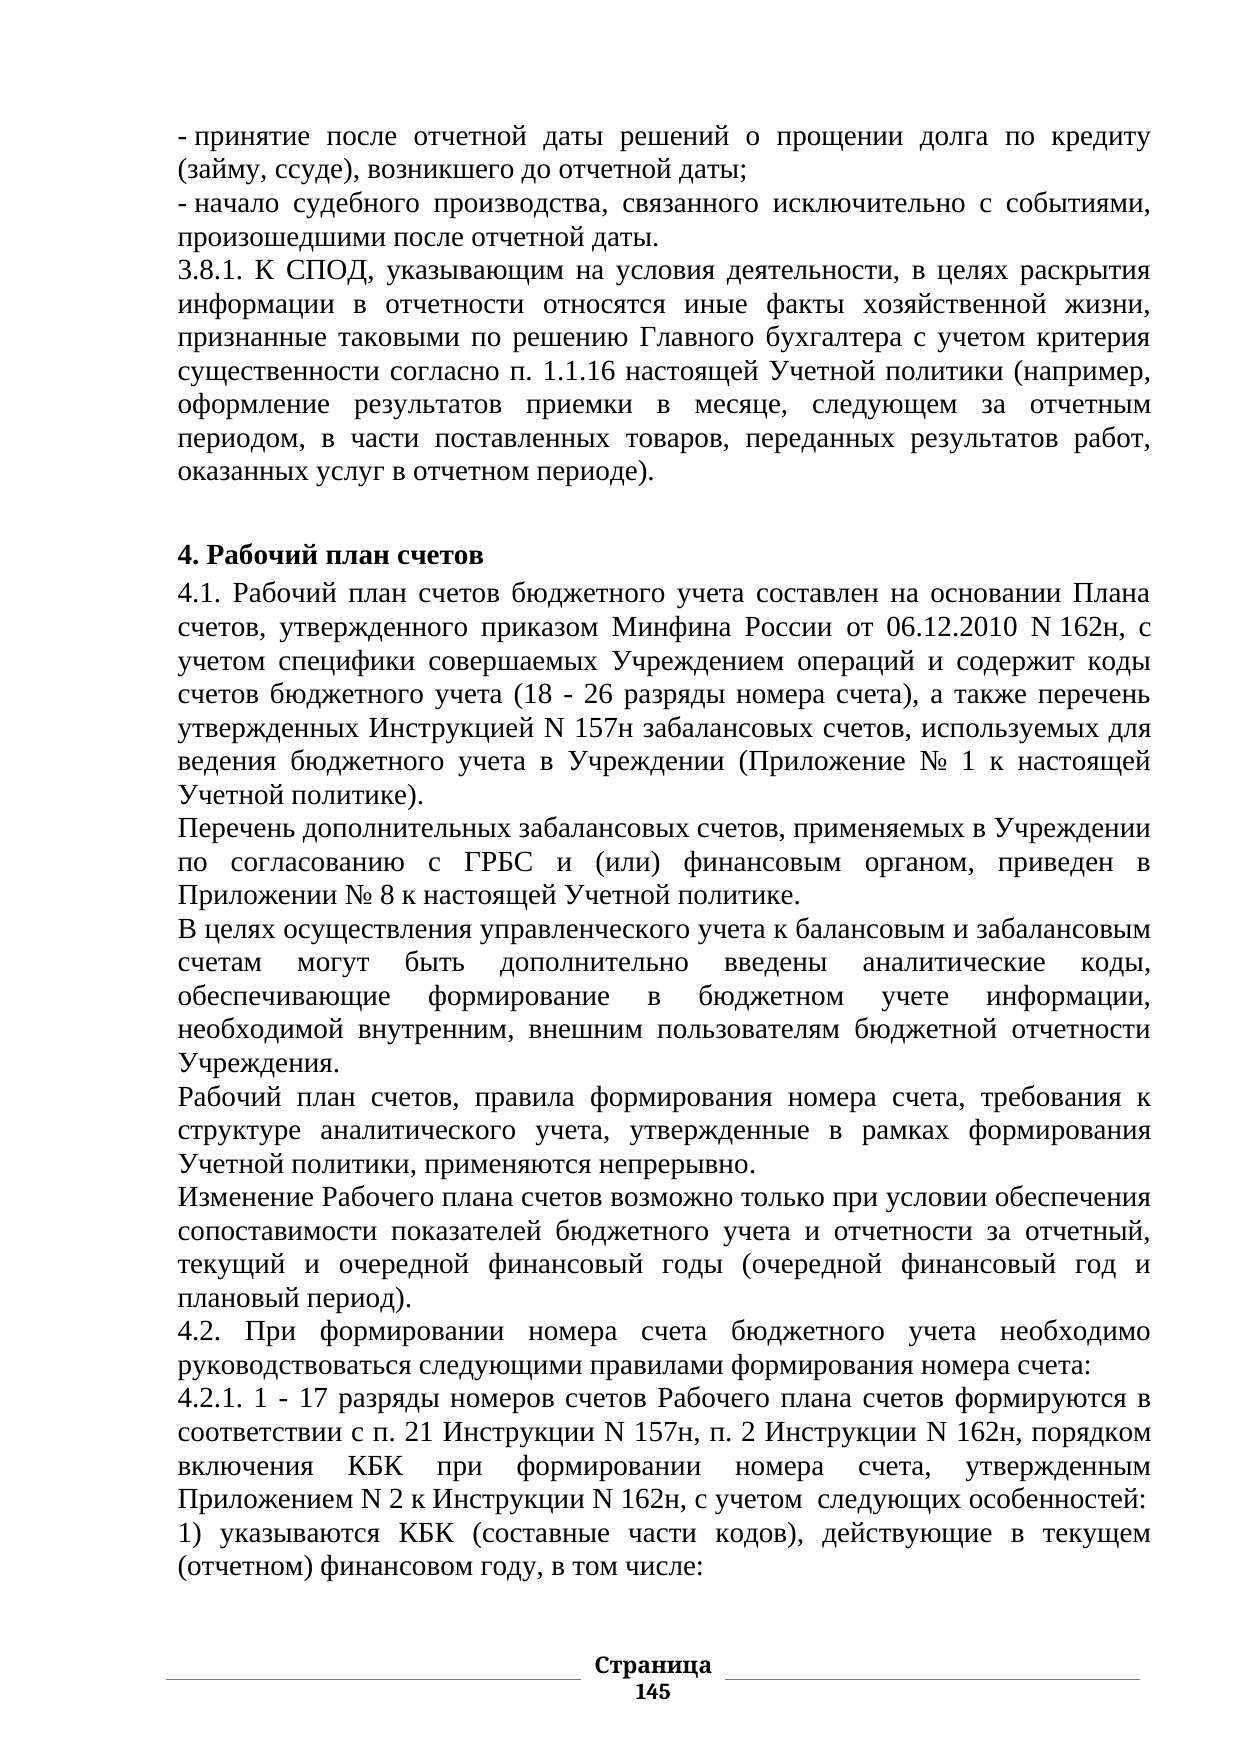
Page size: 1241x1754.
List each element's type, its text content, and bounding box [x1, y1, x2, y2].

text 1) указываются КБК (составные части кодов), действующие в текущем (отчетном) финансовом году, в том числе: [177, 1515, 1152, 1582]
text 4.2. При формировании номера счета бюджетного учета необходимо руководствоваться следующими правилами формирования номера счета: [177, 1313, 1152, 1381]
text - принятие после отчетной даты решений о прощении долга по кредиту (займу, ссуде), возникшего до отчетной даты; [177, 118, 1152, 185]
text 4.1. Рабочий план счетов бюджетного учета составлен на основании Плана счетов, утвержденного приказом Минфина России от 06.12.2010 N 162н, с учетом специфики совершаемых Учреждением операций и содержит коды счетов бюджетного учета (18 - 26 разряды номера счета), а также перечень утвержденных Инструкцией N 157н забалансовых счетов, используемых для ведения бюджетного учета в Учреждении (Приложение № 1 к настоящей Учетной политике). [177, 576, 1152, 810]
text Перечень дополнительных забалансовых счетов, применяемых в Учреждении по согласованию с ГРБС и (или) финансовым органом, приведен в Приложении № 8 к настоящей Учетной политике. [177, 810, 1152, 911]
text 3.8.1. К СПОД, указывающим на условия деятельности, в целях раскрытия информации в отчетности относятся иные факты хозяйственной жизни, признанные таковыми по решению Главного бухгалтера с учетом критерия существенности согласно п. 1.1.16 настоящей Учетной политики (например, оформление результатов приемки в месяце, следующем за отчетным периодом, в части поставленных товаров, переданных результатов работ, оказанных услуг в отчетном периоде). [177, 252, 1152, 487]
text Изменение Рабочего плана счетов возможно только при условии обеспечения сопоставимости показателей бюджетного учета и отчетности за отчетный, текущий и очередной финансовый годы (очередной финансовый год и плановый период). [177, 1179, 1152, 1313]
text Рабочий план счетов, правила формирования номера счета, требования к структуре аналитического учета, утвержденные в рамках формирования Учетной политики, применяются непрерывно. [177, 1079, 1152, 1179]
text 4. Рабочий план счетов [177, 537, 1152, 571]
text - начало судебного производства, связанного исключительно с событиями, произошедшими после отчетной даты. [177, 185, 1152, 252]
text В целях осуществления управленческого учета к балансовым и забалансовым счетам могут быть дополнительно введены аналитические коды, обеспечивающие формирование в бюджетном учете информации, необходимой внутренним, внешним пользователям бюджетной отчетности Учреждения. [177, 911, 1152, 1079]
text 4.2.1. 1 - 17 разряды номеров счетов Рабочего плана счетов формируются в соответствии с п. 21 Инструкции N 157н, п. 2 Инструкции N 162н, порядком включения КБК при формировании номера счета, утвержденным Приложением N 2 к Инструкции N 162н, с учетом следующих особенностей: [177, 1381, 1152, 1515]
